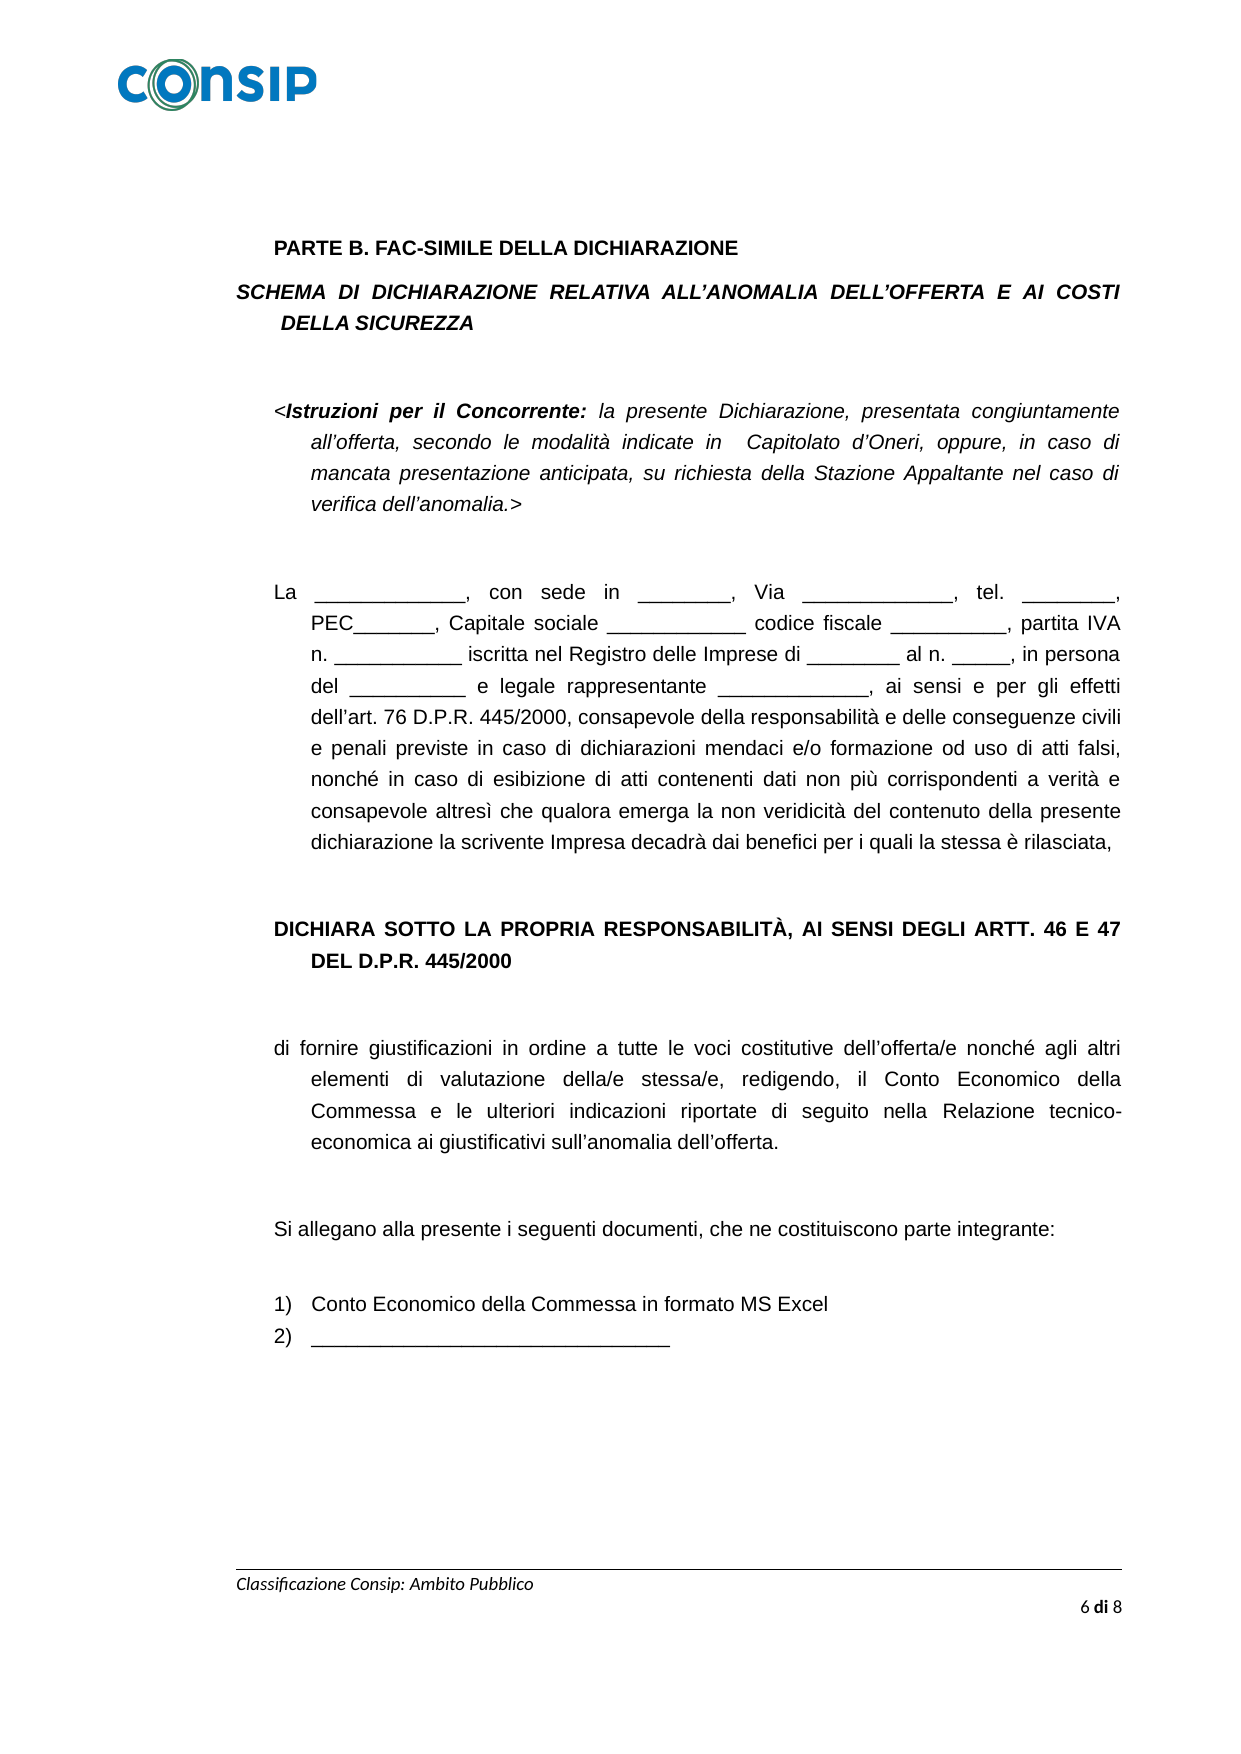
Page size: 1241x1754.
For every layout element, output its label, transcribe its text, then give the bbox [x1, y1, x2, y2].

list Conto Economico della Commessa in formato MS Excel [274, 1287, 1122, 1318]
text Si allegano alla presente i seguenti documenti, che ne costituiscono parte integrante: [273, 1212, 1122, 1243]
text PARTE B. FAC-SIMILE DELLA DICHIARAZIONE [273, 231, 1122, 262]
list _______________________________ [274, 1318, 1122, 1349]
text DICHIARA SOTTO LA PROPRIA RESPONSABILITÀ, AI SENSI DEGLI ARTT. 46 E 47 DEL D.P.R. 445/2000 [273, 912, 1122, 974]
text <Istruzioni per il Concorrente: la presente Dichiarazione, presentata congiuntamente all’offerta, secondo le modalità indicate in Capitolato d’Oneri, oppure, in caso di mancata presentazione anticipata, su richiesta della Stazione Appaltante nel caso di verifica dell’anomalia.> [273, 393, 1122, 518]
text Schema DI DICHIARAZIONE RELATIVA ALL’ANOMALIA DELL’OFFERTA e AI Costi DELLA SICUREZZA [236, 274, 1122, 337]
text di fornire giustificazioni in ordine a tutte le voci costitutive dell’offerta/e nonché agli altri elementi di valutazione della/e stessa/e, redigendo, il Conto Economico della Commessa e le ulteriori indicazioni riportate di seguito nella Relazione tecnico-economica ai giustificativi sull’anomalia dell’offerta. [273, 1031, 1122, 1156]
text La _____________, con sede in ________, Via _____________, tel. ________, PEC_______, Capitale sociale ____________ codice fiscale __________, partita IVA n. ___________ iscritta nel Registro delle Imprese di ________ al n. _____, in persona del __________ e legale rappresentante _____________, ai sensi e per gli effetti dell’art. 76 D.P.R. 445/2000, consapevole della responsabilità e delle conseguenze civili e penali previste in caso di dichiarazioni mendaci e/o formazione od uso di atti falsi, nonché in caso di esibizione di atti contenenti dati non più corrispondenti a verità e consapevole altresì che qualora emerga la non veridicità del contenuto della presente dichiarazione la scrivente Impresa decadrà dai benefici per i quali la stessa è rilasciata, [273, 574, 1122, 856]
picture [118, 59, 317, 111]
